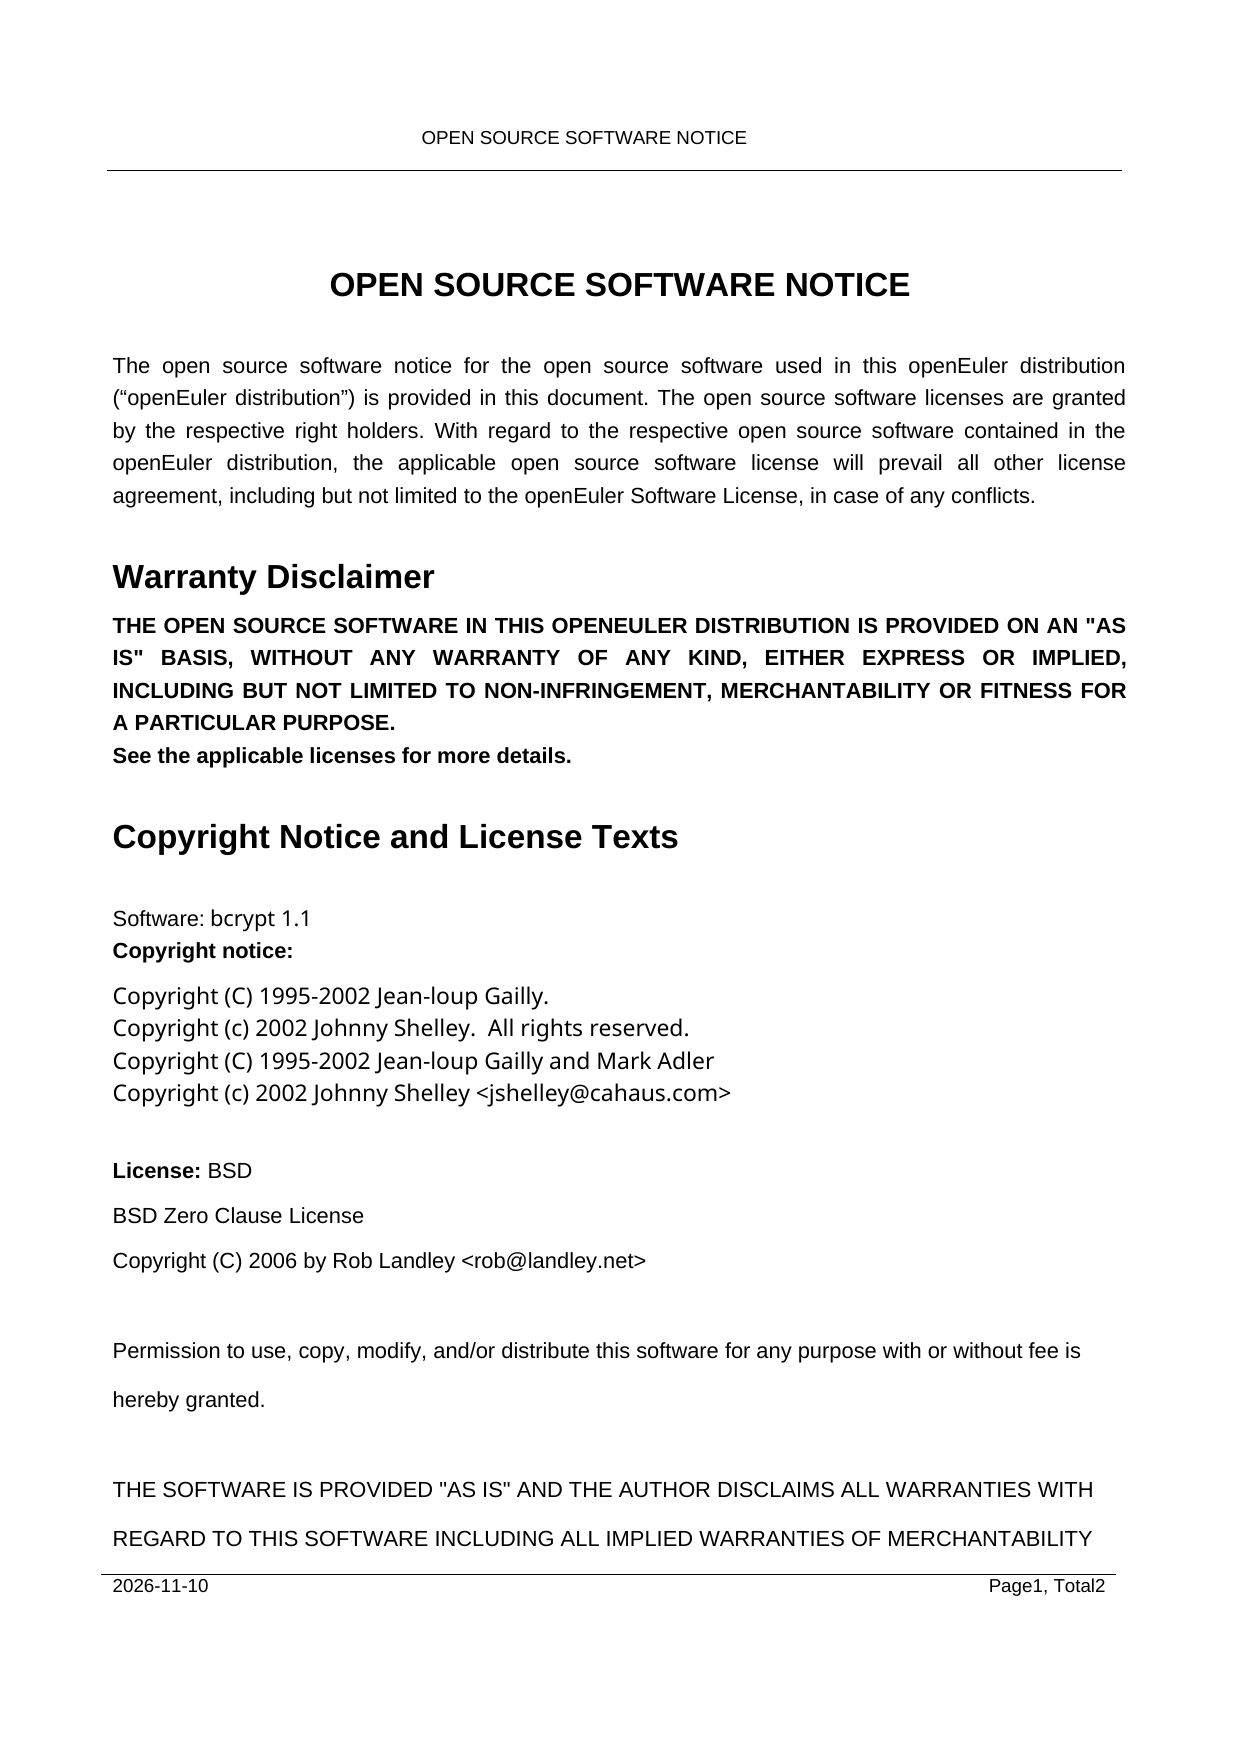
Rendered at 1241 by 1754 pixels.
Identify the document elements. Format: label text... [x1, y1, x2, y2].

text Copyright Notice and License Texts [112, 804, 1128, 869]
text Copyright notice: [112, 934, 1128, 966]
text Copyright (C) 2006 by Rob Landley <rob@landley.net> [112, 1244, 1128, 1277]
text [112, 1473, 1128, 1555]
text License: BSD [112, 1154, 1128, 1187]
text Warranty Disclaimer [112, 544, 1128, 609]
text The open source software notice for the open source software used in this openEuler distribution (“openEuler distribution”) is provided in this document. The open source software licenses are granted by the respective right holders. With regard to the respective open source software contained in the openEuler distribution, the applicable open source software license will prevail all other license agreement, including but not limited to the openEuler Software License, in case of any conflicts. [112, 349, 1128, 511]
text Copyright (C) 1995-2002 Jean-loup Gailly. [112, 979, 1128, 1012]
text Copyright (c) 2002 Johnny Shelley. All rights reserved. [112, 1012, 1128, 1044]
text Permission to use, copy, modify, and/or distribute this software for any purpose with or without fee is hereby granted. [112, 1334, 1128, 1416]
text Software: bcrypt 1.1 [112, 901, 1128, 934]
text Copyright (c) 2002 Johnny Shelley <jshelley@cahaus.com> [112, 1077, 1128, 1109]
text THE OPEN SOURCE SOFTWARE IN THIS OPENEULER DISTRIBUTION IS PROVIDED ON AN "AS IS" BASIS, WITHOUT ANY WARRANTY OF ANY KIND, EITHER EXPRESS OR IMPLIED, INCLUDING BUT NOT LIMITED TO NON-INFRINGEMENT, MERCHANTABILITY OR FITNESS FOR A PARTICULAR PURPOSE. See the applicable licenses for more details. [112, 609, 1128, 771]
text Copyright (C) 1995-2002 Jean-loup Gailly and Mark Adler [112, 1044, 1128, 1077]
text OPEN SOURCE SOFTWARE NOTICE [112, 251, 1128, 316]
text BSD Zero Clause License [112, 1199, 1128, 1232]
